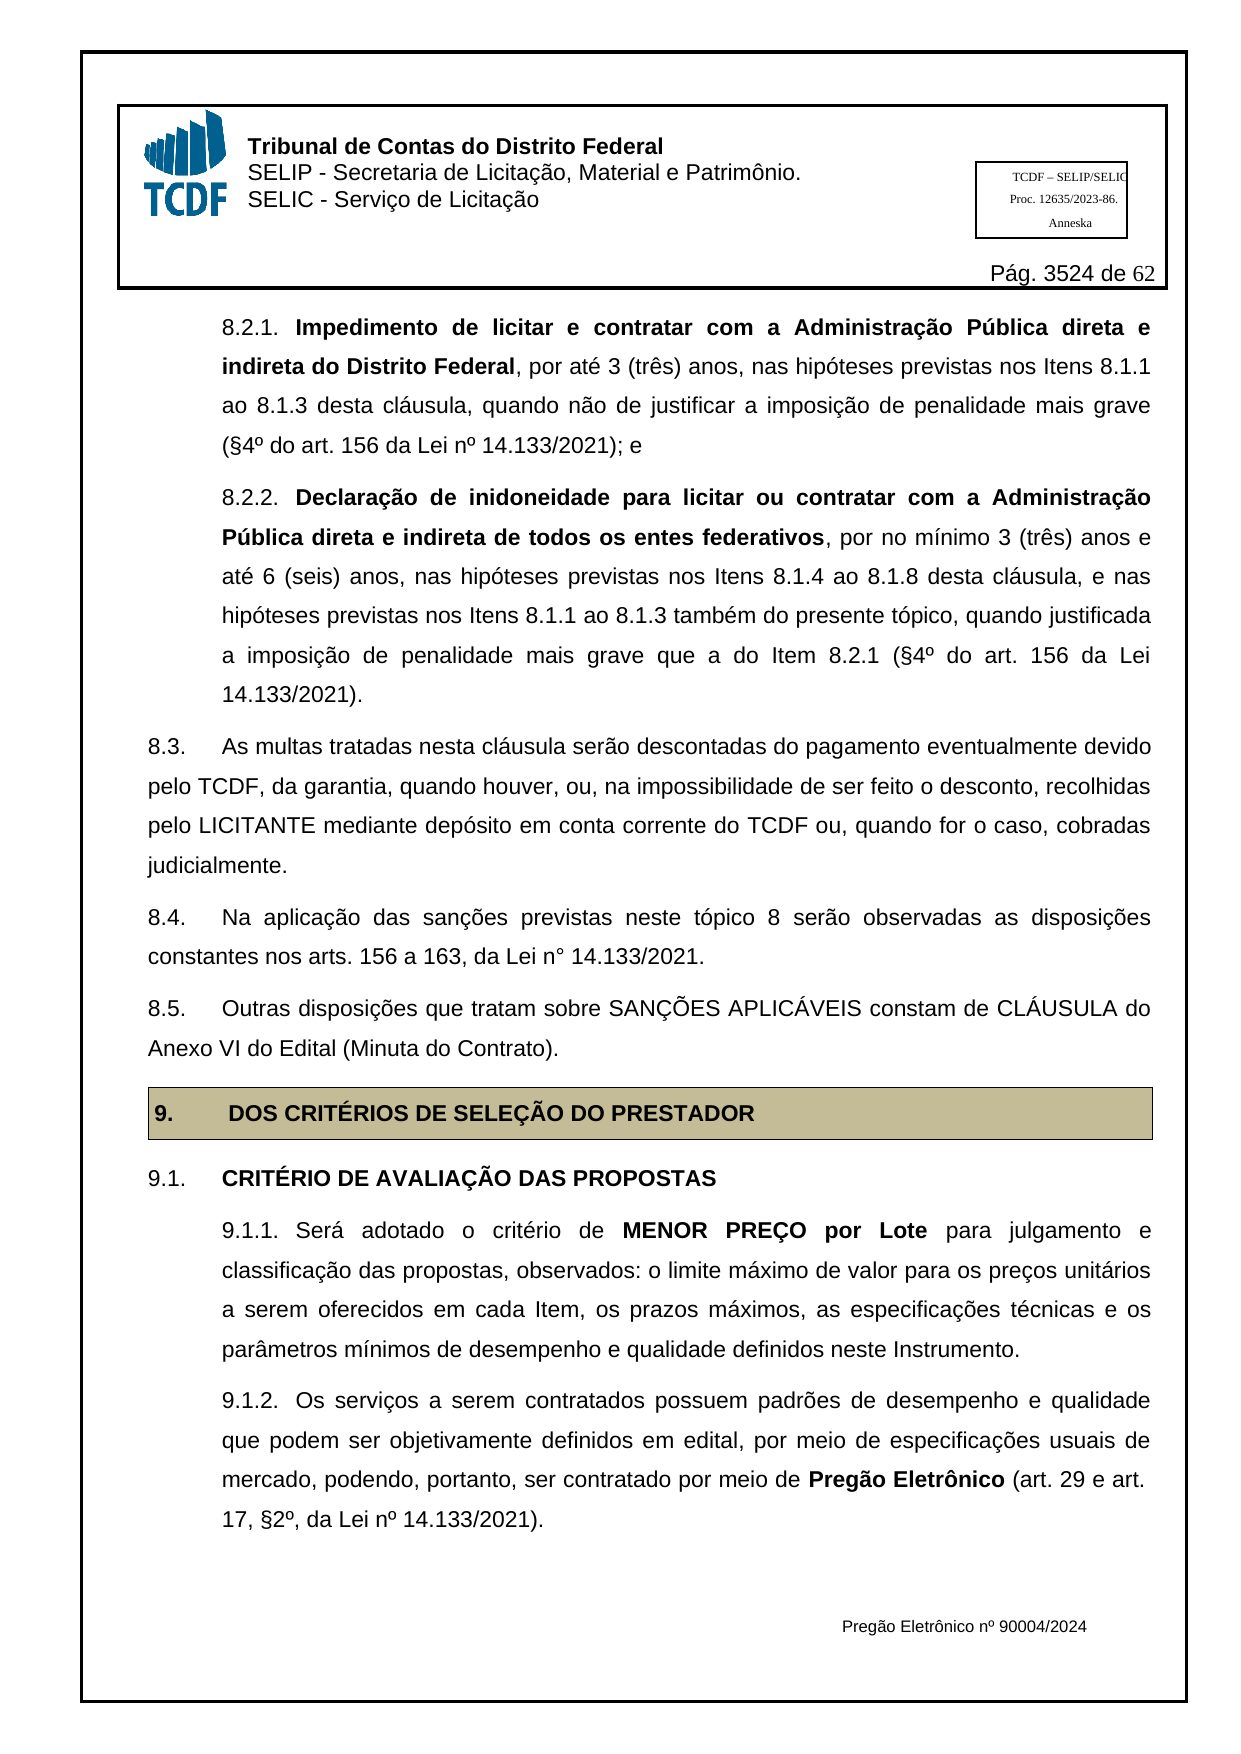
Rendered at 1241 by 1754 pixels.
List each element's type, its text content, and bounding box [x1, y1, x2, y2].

list Os serviços a serem contratados possuem padrões de desempenho e qualidade que podem ser objetivamente definidos em edital, por meio de especificações usuais de mercado, podendo, portanto, ser contratado por meio de Pregão Eletrônico (art. 29 e art. 17, §2º, da Lei nº 14.133/2021). [222, 1387, 1152, 1532]
list Outras disposições que tratam sobre SANÇÕES APLICÁVEIS constam de CLÁUSULA do Anexo VI do Edital (Minuta do Contrato). [148, 995, 1152, 1061]
list As multas tratadas nesta cláusula serão descontadas do pagamento eventualmente devido pelo TCDF, da garantia, quando houver, ou, na impossibilidade de ser feito o desconto, recolhidas pelo LICITANTE mediante depósito em conta corrente do TCDF ou, quando for o caso, cobradas judicialmente. [148, 733, 1152, 878]
list Impedimento de licitar e contratar com a Administração Pública direta e indireta do Distrito Federal, por até 3 (três) anos, nas hipóteses previstas nos Itens 8.1.1 ao 8.1.3 desta cláusula, quando não de justificar a imposição de penalidade mais grave (§4º do art. 156 da Lei nº 14.133/2021); e [222, 313, 1152, 458]
list CRITÉRIO DE AVALIAÇÃO DAS PROPOSTAS [148, 1165, 1152, 1191]
table_header DOS CRITÉRIOS DE SELEÇÃO DO PRESTADOR [149, 1088, 1152, 1139]
picture [129, 107, 241, 218]
list Na aplicação das sanções previstas neste tópico 8 serão observadas as disposições constantes nos arts. 156 a 163, da Lei n° 14.133/2021. [148, 904, 1152, 969]
list Declaração de inidoneidade para licitar ou contratar com a Administração Pública direta e indireta de todos os entes federativos, por no mínimo 3 (três) anos e até 6 (seis) anos, nas hipóteses previstas nos Itens 8.1.4 ao 8.1.8 desta cláusula, e nas hipóteses previstas nos Itens 8.1.1 ao 8.1.3 também do presente tópico, quando justificada a imposição de penalidade mais grave que a do Item 8.2.1 (§4º do art. 156 da Lei 14.133/2021). [222, 484, 1152, 708]
list Será adotado o critério de MENOR PREÇO por Lote para julgamento e classificação das propostas, observados: o limite máximo de valor para os preços unitários a serem oferecidos em cada Item, os prazos máximos, as especificações técnicas e os parâmetros mínimos de desempenho e qualidade definidos neste Instrumento. [222, 1217, 1152, 1362]
